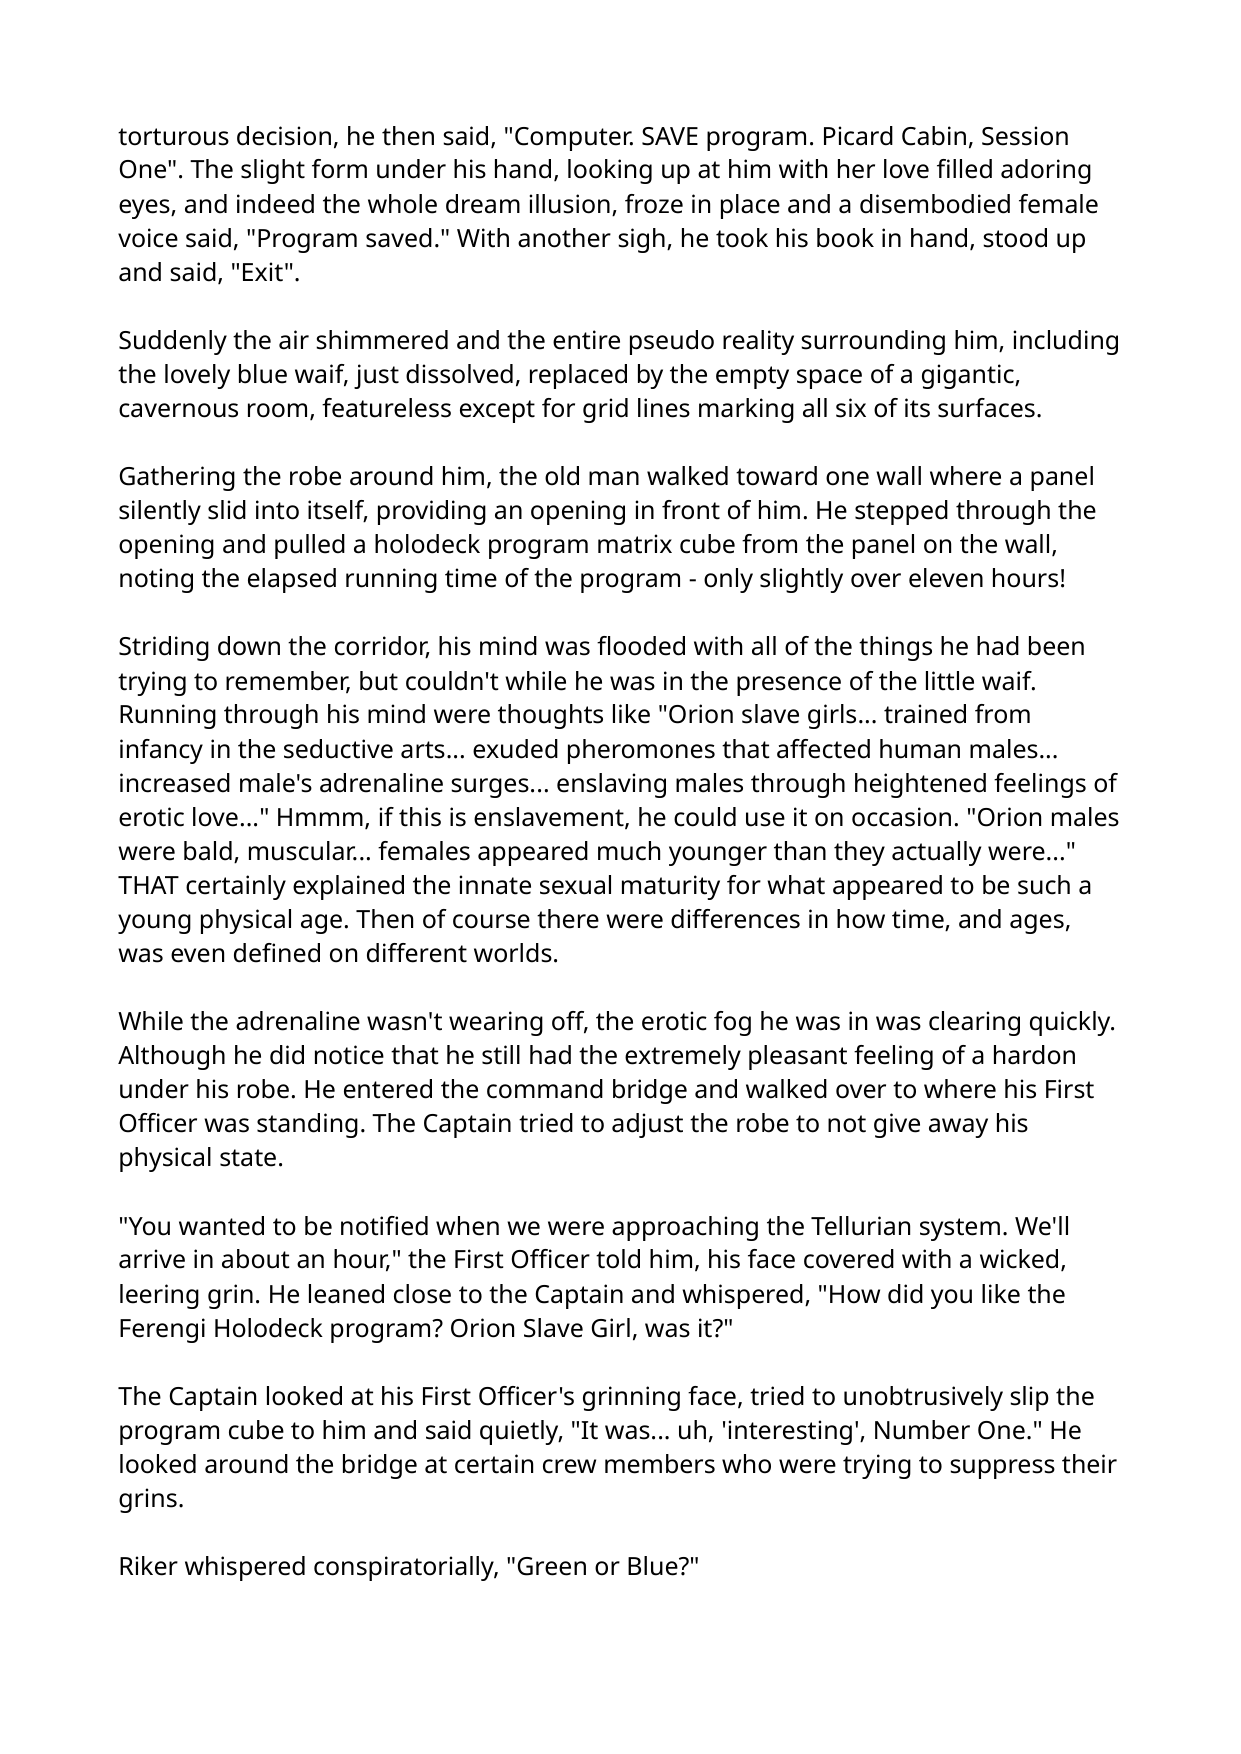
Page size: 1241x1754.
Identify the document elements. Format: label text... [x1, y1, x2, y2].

text Striding down the corridor, his mind was flooded with all of the things he had been trying to remember, but couldn't while he was in the presence of the little waif. Running through his mind were thoughts like "Orion slave girls... trained from infancy in the seductive arts... exuded pheromones that affected human males... increased male's adrenaline surges... enslaving males through heightened feelings of erotic love..." Hmmm, if this is enslavement, he could use it on occasion. "Orion males were bald, muscular... females appeared much younger than they actually were..." THAT certainly explained the innate sexual maturity for what appeared to be such a young physical age. Then of course there were differences in how time, and ages, was even defined on different worlds. [118, 629, 1122, 970]
text While the adrenaline wasn't wearing off, the erotic fog he was in was clearing quickly. Although he did notice that he still had the extremely pleasant feeling of a hardon under his robe. He entered the command bridge and walked over to where his First Officer was standing. The Captain tried to adjust the robe to not give away his physical state. [118, 1004, 1122, 1174]
text Gathering the robe around him, the old man walked toward one wall where a panel silently slid into itself, providing an opening in front of him. He stepped through the opening and pulled a holodeck program matrix cube from the panel on the wall, noting the elapsed running time of the program - only slightly over eleven hours! [118, 459, 1122, 595]
text Riker whispered conspiratorially, "Green or Blue?" [118, 1549, 1122, 1583]
text Suddenly the air shimmered and the entire pseudo reality surrounding him, including the lovely blue waif, just dissolved, replaced by the empty space of a gigantic, cavernous room, featureless except for grid lines marking all six of its surfaces. [118, 322, 1122, 425]
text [118, 118, 1122, 288]
text "You wanted to be notified when we were approaching the Tellurian system. We'll arrive in about an hour," the First Officer told him, his face covered with a wicked, leering grin. He leaned close to the Captain and whispered, "How did you like the Ferengi Holodeck program? Orion Slave Girl, was it?" [118, 1208, 1122, 1344]
text The Captain looked at his First Officer's grinning face, tried to unobtrusively slip the program cube to him and said quietly, "It was... uh, 'interesting', Number One." He looked around the bridge at certain crew members who were trying to suppress their grins. [118, 1378, 1122, 1515]
